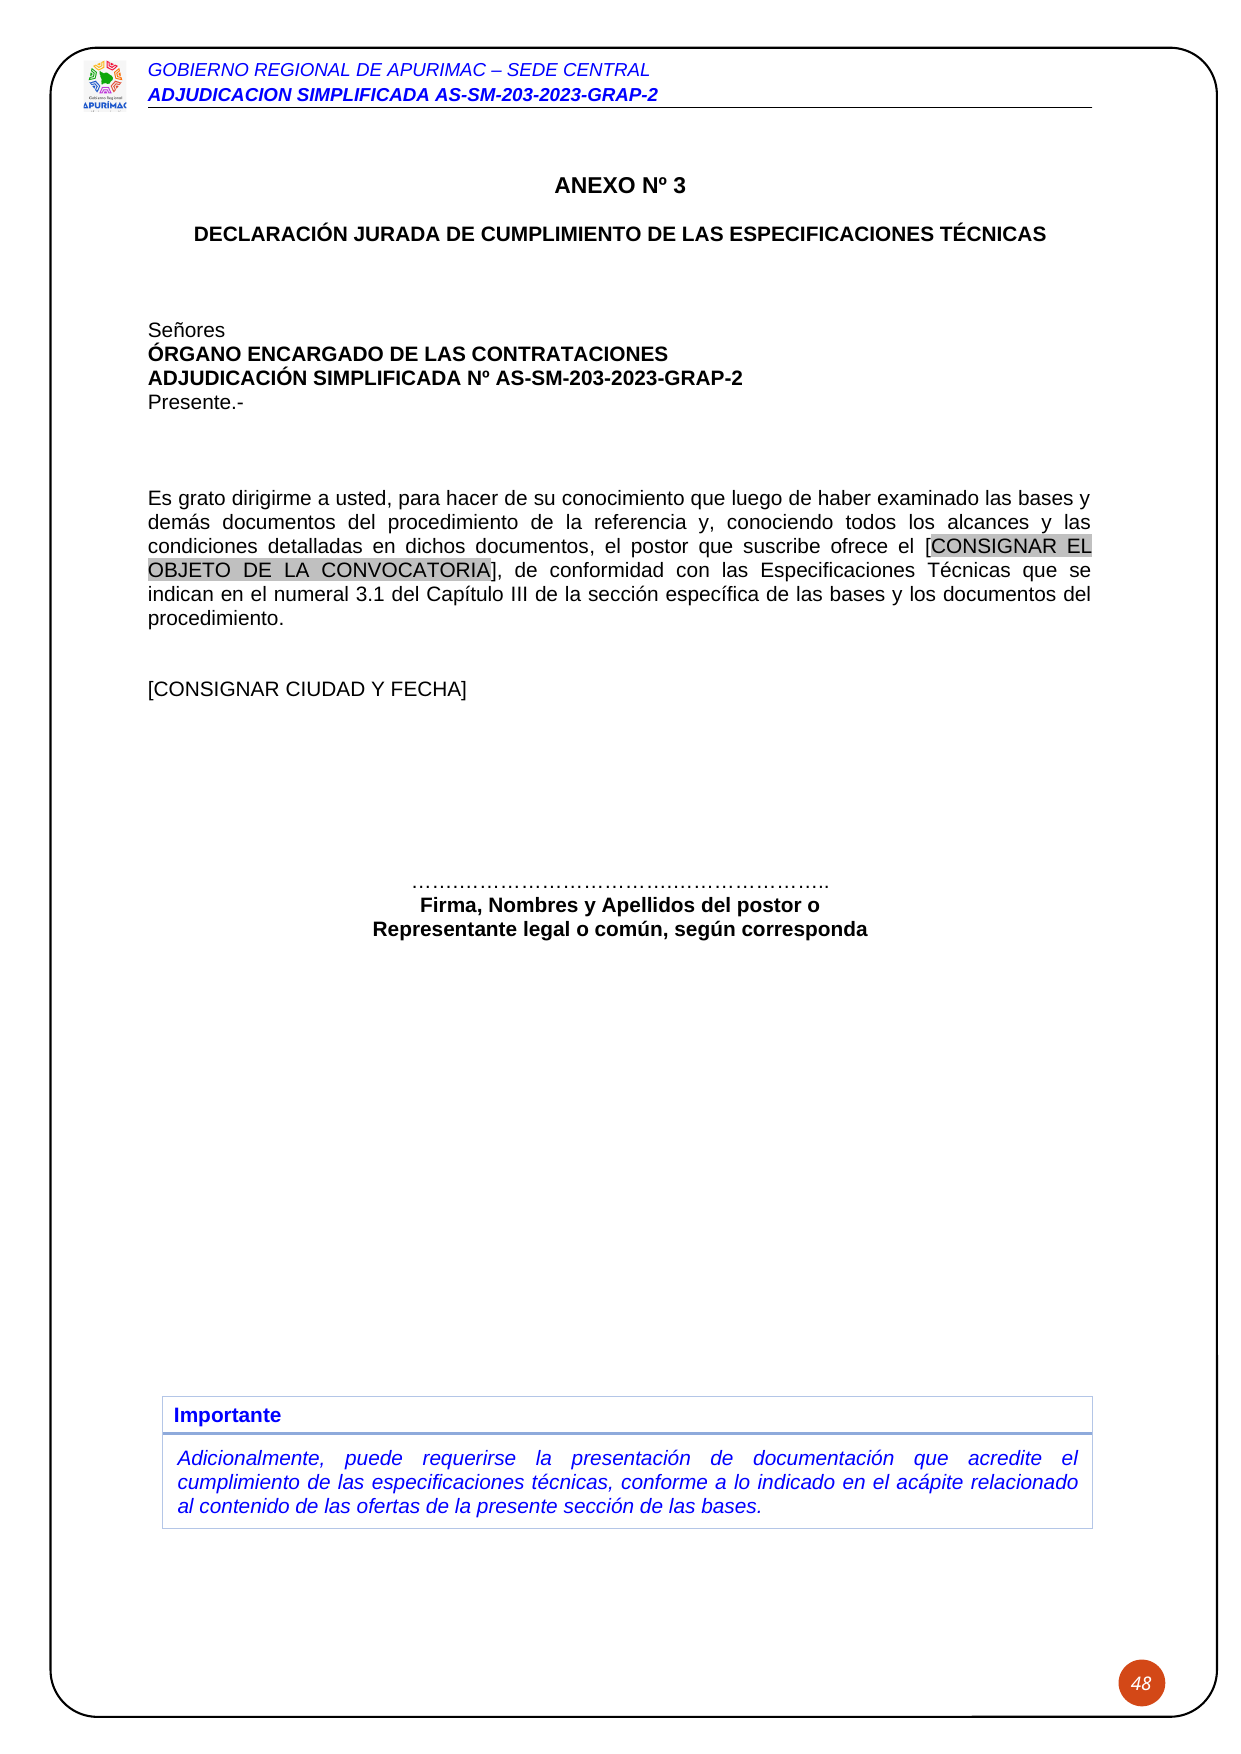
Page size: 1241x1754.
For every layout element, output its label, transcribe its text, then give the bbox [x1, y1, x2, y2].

text DECLARACIÓN JURADA DE CUMPLIMIENTO DE LAS ESPECIFICACIONES TÉCNICAS [148, 222, 1092, 246]
picture [82, 60, 127, 111]
text [CONSIGNAR CIUDAD Y FECHA] [148, 677, 1092, 701]
text …….………………………….………………….. [148, 869, 1092, 893]
text Señores [148, 318, 1092, 342]
text Representante legal o común, según corresponda [148, 917, 1092, 941]
text ANEXO Nº 3 [148, 172, 1092, 198]
table_header Importante [163, 1397, 1092, 1432]
text Firma, Nombres y Apellidos del postor o [148, 893, 1092, 917]
text Presente.- [148, 390, 1092, 414]
text ÓRGANO ENCARGADO DE LAS CONTRATACIONES [148, 342, 1092, 366]
text Es grato dirigirme a usted, para hacer de su conocimiento que luego de haber examinado las bases y demás documentos del procedimiento de la referencia y, conociendo todos los alcances y las condiciones detalladas en dichos documentos, el postor que suscribe ofrece el [CONSIGNAR EL OBJETO DE LA CONVOCATORIA], de conformidad con las Especificaciones Técnicas que se indican en el numeral 3.1 del Capítulo III de la sección específica de las bases y los documentos del procedimiento. [148, 486, 1092, 629]
text ADJUDICACIÓN SIMPLIFICADA Nº AS-SM-203-2023-GRAP-2 [148, 366, 1092, 390]
table_cell Adicionalmente, puede requerirse la presentación de documentación que acredite el cumplimiento de las especificaciones técnicas, conforme a lo indicado en el acápite relacionado al contenido de las ofertas de la presente sección de las bases. [163, 1435, 1092, 1528]
